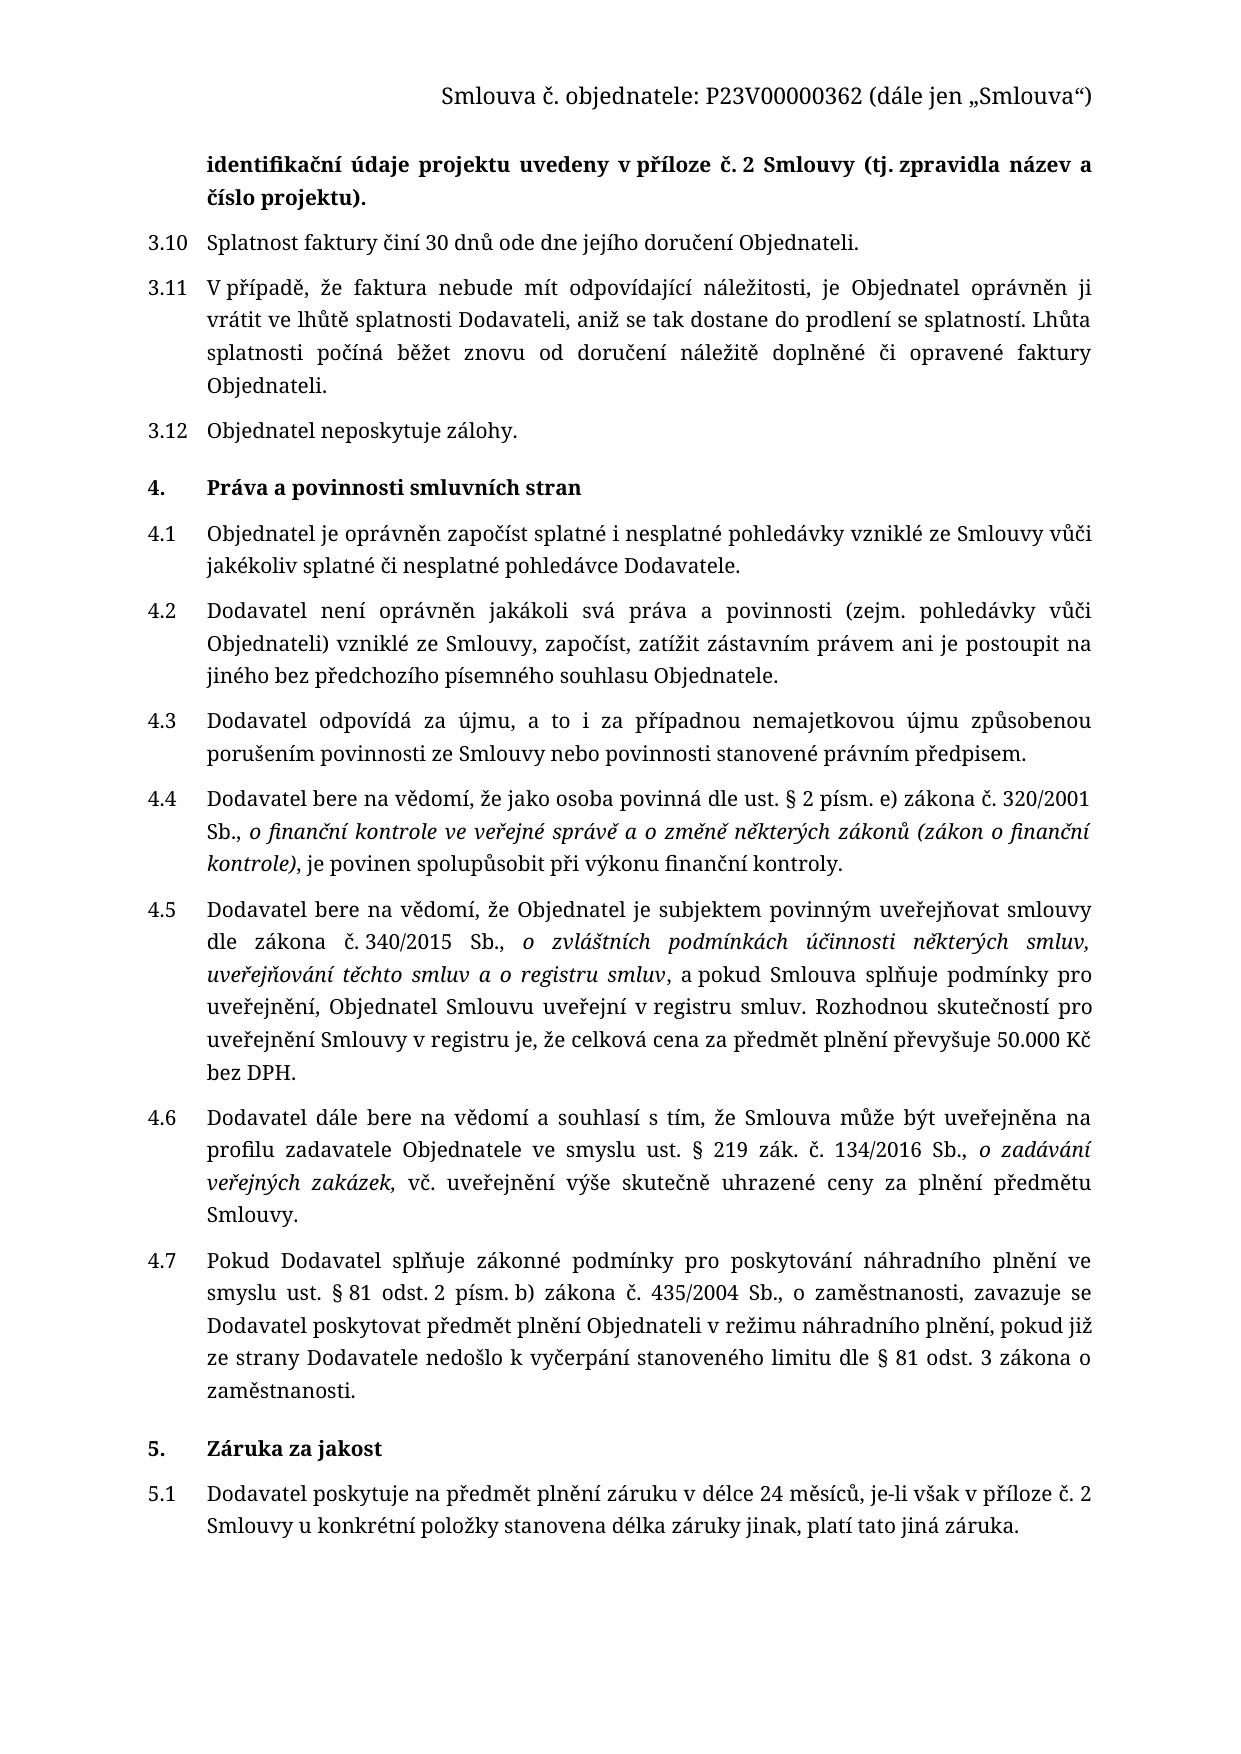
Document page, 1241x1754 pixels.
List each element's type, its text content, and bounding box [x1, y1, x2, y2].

list Dodavatel poskytuje na předmět plnění záruku v délce 24 měsíců, je-li však v příloze č. 2 Smlouvy u konkrétní položky stanovena délka záruky jinak, platí tato jiná záruka. [148, 1479, 1093, 1540]
list Objednatel neposkytuje zálohy. [148, 416, 1093, 444]
list Dodavatel bere na vědomí, že Objednatel je subjektem povinným uveřejňovat smlouvy dle zákona č. 340/2015 Sb., o zvláštních podmínkách účinnosti některých smluv, uveřejňování těchto smluv a o registru smluv, a pokud Smlouva splňuje podmínky pro uveřejnění, Objednatel Smlouvu uveřejní v registru smluv. Rozhodnou skutečností pro uveřejnění Smlouvy v registru je, že celková cena za předmět plnění převyšuje 50.000 Kč bez DPH. [148, 895, 1093, 1086]
list Pokud Dodavatel splňuje zákonné podmínky pro poskytování náhradního plnění ve smyslu ust. § 81 odst. 2 písm. b) zákona č. 435/2004 Sb., o zaměstnanosti, zavazuje se Dodavatel poskytovat předmět plnění Objednateli v režimu náhradního plnění, pokud již ze strany Dodavatele nedošlo k vyčerpání stanoveného limitu dle § 81 odst. 3 zákona o zaměstnanosti. [148, 1246, 1093, 1404]
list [148, 150, 1093, 211]
list Dodavatel není oprávněn jakákoli svá práva a povinnosti (zejm. pohledávky vůči Objednateli) vzniklé ze Smlouvy, započíst, zatížit zástavním právem ani je postoupit na jiného bez předchozího písemného souhlasu Objednatele. [148, 596, 1093, 690]
list Objednatel je oprávněn započíst splatné i nesplatné pohledávky vzniklé ze Smlouvy vůči jakékoliv splatné či nesplatné pohledávce Dodavatele. [148, 519, 1093, 580]
list Dodavatel dále bere na vědomí a souhlasí s tím, že Smlouva může být uveřejněna na profilu zadavatele Objednatele ve smyslu ust. § 219 zák. č. 134/2016 Sb., o zadávání veřejných zakázek, vč. uveřejnění výše skutečně uhrazené ceny za plnění předmětu Smlouvy. [148, 1103, 1093, 1229]
list Dodavatel bere na vědomí, že jako osoba povinná dle ust. § 2 písm. e) zákona č. 320/2001 Sb., o finanční kontrole ve veřejné správě a o změně některých zákonů (zákon o finanční kontrole), je povinen spolupůsobit při výkonu finanční kontroly. [148, 784, 1093, 878]
list V případě, že faktura nebude mít odpovídající náležitosti, je Objednatel oprávněn ji vrátit ve lhůtě splatnosti Dodavateli, aniž se tak dostane do prodlení se splatností. Lhůta splatnosti počíná běžet znovu od doručení náležitě doplněné či opravené faktury Objednateli. [148, 273, 1093, 399]
list Splatnost faktury činí 30 dnů ode dne jejího doručení Objednateli. [148, 228, 1093, 256]
list Záruka za jakost [148, 1434, 1093, 1462]
list Práva a povinnosti smluvních stran [148, 473, 1093, 502]
list Dodavatel odpovídá za újmu, a to i za případnou nemajetkovou újmu způsobenou porušením povinnosti ze Smlouvy nebo povinnosti stanovené právním předpisem. [148, 707, 1093, 768]
